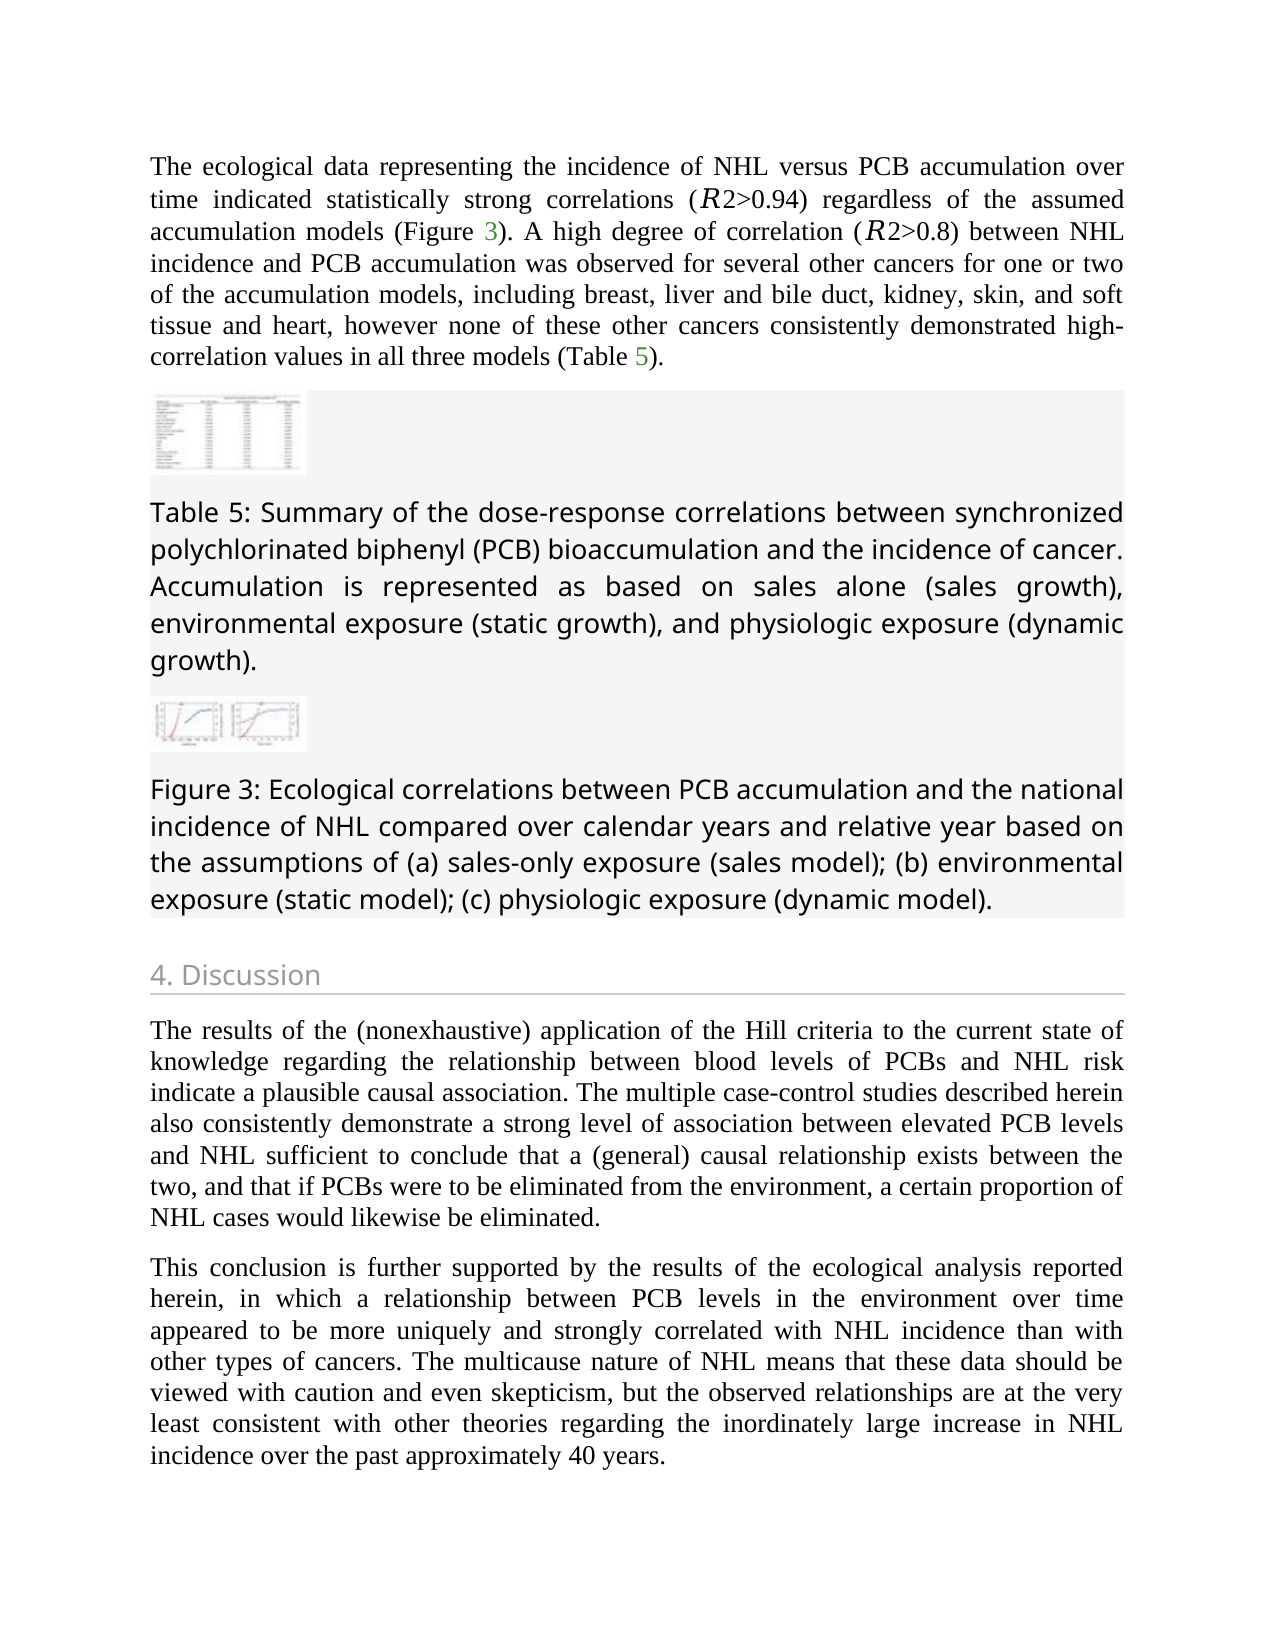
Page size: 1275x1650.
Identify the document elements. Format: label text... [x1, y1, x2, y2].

text 4. Discussion [150, 955, 1125, 993]
text The results of the (nonexhaustive) application of the Hill criteria to the current state of knowledge regarding the relationship between blood levels of PCBs and NHL risk indicate a plausible causal association. The multiple case-control studies described herein also consistently demonstrate a strong level of association between elevated PCB levels and NHL sufficient to conclude that a (general) causal relationship exists between the two, and that if PCBs were to be eliminated from the environment, a certain proportion of NHL cases would likewise be eliminated. [150, 1014, 1125, 1232]
picture [150, 390, 307, 475]
text Figure 3: Ecological correlations between PCB accumulation and the national incidence of NHL compared over calendar years and relative year based on the assumptions of (a) sales-only exposure (sales model); (b) environmental exposure (static model); (c) physiologic exposure (dynamic model). [150, 770, 1125, 918]
text The ecological data representing the incidence of NHL versus PCB accumulation over time indicated statistically strong correlations (𝑅2>0.94) regardless of the assumed accumulation models (Figure 3). A high degree of correlation (𝑅2>0.8) between NHL incidence and PCB accumulation was observed for several other cancers for one or two of the accumulation models, including breast, liver and bile duct, kidney, skin, and soft tissue and heart, however none of these other cancers consistently demonstrated high-correlation values in all three models (Table 5). [150, 150, 1125, 372]
text Table 5: Summary of the dose-response correlations between synchronized polychlorinated biphenyl (PCB) bioaccumulation and the incidence of cancer. Accumulation is represented as based on sales alone (sales growth), environmental exposure (static growth), and physiologic exposure (dynamic growth). [150, 493, 1125, 678]
picture [150, 696, 307, 752]
text This conclusion is further supported by the results of the ecological analysis reported herein, in which a relationship between PCB levels in the environment over time appeared to be more uniquely and strongly correlated with NHL incidence than with other types of cancers. The multicause nature of NHL means that these data should be viewed with caution and even skepticism, but the observed relationships are at the very least consistent with other theories regarding the inordinately large increase in NHL incidence over the past approximately 40 years. [150, 1251, 1125, 1470]
